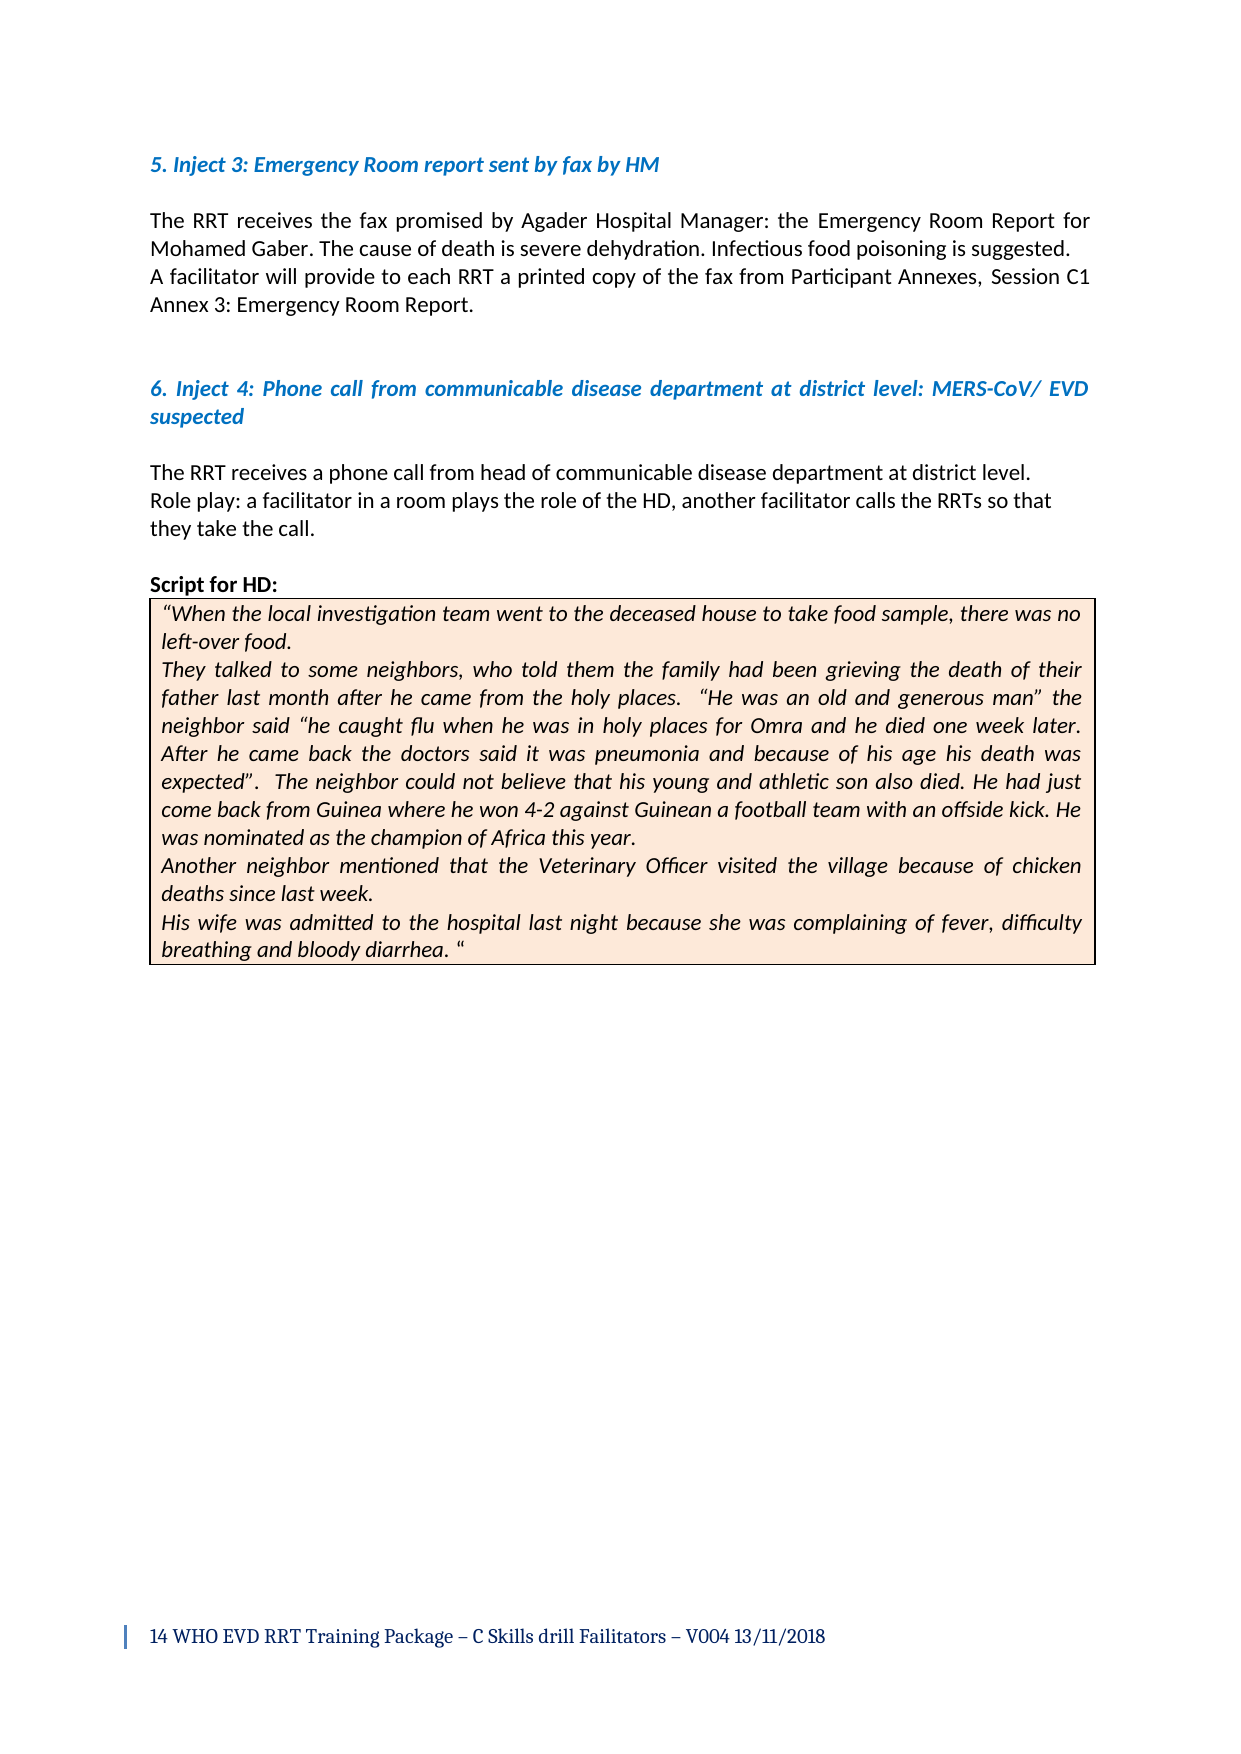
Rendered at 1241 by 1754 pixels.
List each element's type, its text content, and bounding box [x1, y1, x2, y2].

text 5. Inject 3: Emergency Room report sent by fax by HM [150, 150, 1090, 178]
text 6. Inject 4: Phone call from communicable disease department at district level: MERS-CoV/ EVD suspected [150, 374, 1090, 430]
text Role play: a facilitator in a room plays the role of the HD, another facilitator calls the RRTs so that they take the call. [150, 486, 1090, 542]
table_header “When the local investigation team went to the deceased house to take food sample, there was no left-over food. They talked to some neighbors, who told them the family had been grieving the death of their father last month after he came from the holy places. “He was an old and generous man” the neighbor said “he caught flu when he was in holy places for Omra and he died one week later. After he came back the doctors said it was pneumonia and because of his age his death was expected”. The neighbor could not believe that his young and athletic son also died. He had just come back from Guinea where he won 4-2 against Guinean a football team with an offside kick. He was nominated as the champion of Africa this year. Another neighbor mentioned that the Veterinary Officer visited the village because of chicken deaths since last week. His wife was admitted to the hospital last night because she was complaining of fever, difficulty breathing and bloody diarrhea. “ [151, 599, 1094, 964]
text The RRT receives the fax promised by Agader Hospital Manager: the Emergency Room Report for Mohamed Gaber. The cause of death is severe dehydration. Infectious food poisoning is suggested. [150, 206, 1090, 262]
text The RRT receives a phone call from head of communicable disease department at district level. [150, 458, 1090, 486]
text Script for HD: [150, 570, 1090, 598]
text A facilitator will provide to each RRT a printed copy of the fax from Participant Annexes, Session C1 Annex 3: Emergency Room Report. [150, 262, 1090, 318]
